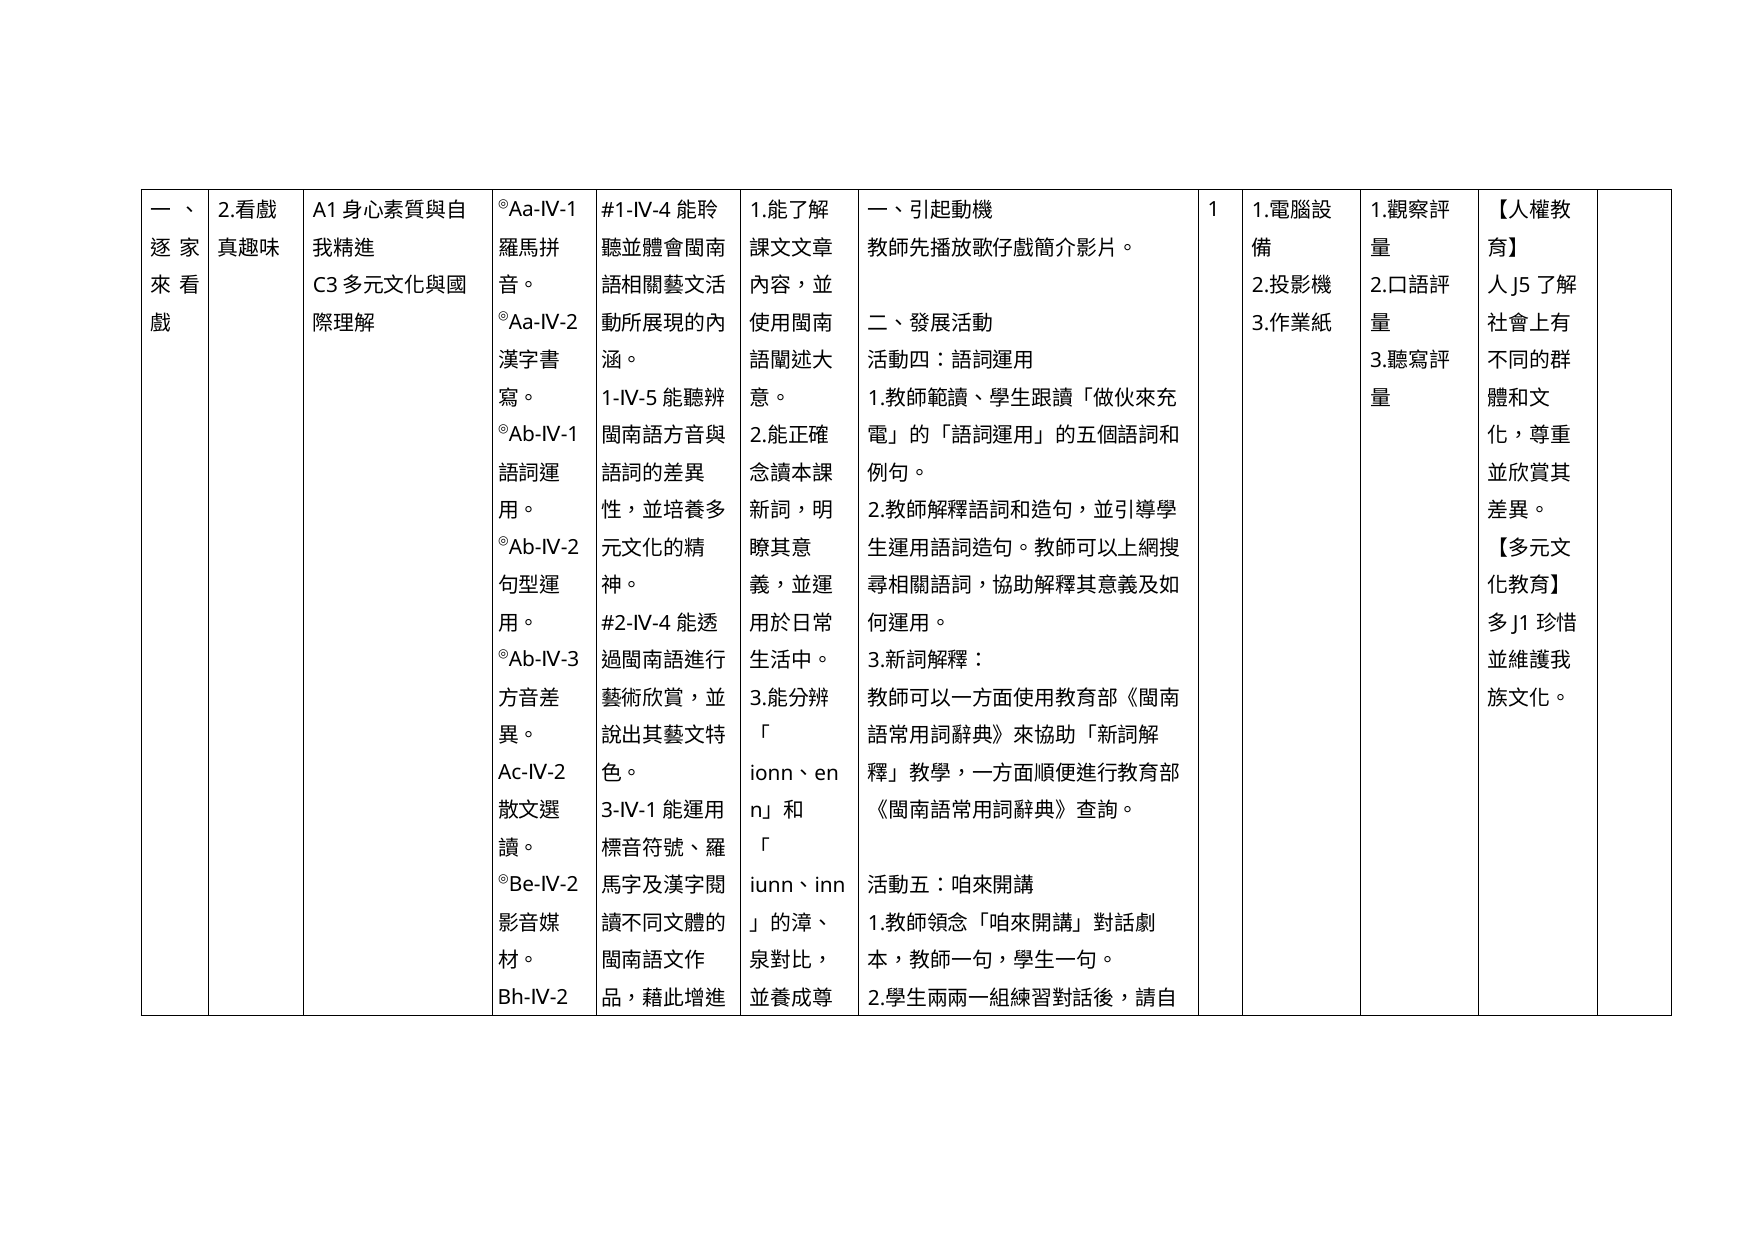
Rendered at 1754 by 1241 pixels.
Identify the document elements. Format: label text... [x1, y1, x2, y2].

table_cell 1 [1199, 190, 1242, 1015]
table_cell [859, 190, 1198, 1015]
table_cell 一、逐家來看戲 [142, 190, 208, 1015]
table_cell 2.看戲真趣味 [209, 190, 303, 1015]
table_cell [493, 190, 596, 1015]
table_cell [1479, 190, 1597, 1015]
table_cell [741, 190, 858, 1015]
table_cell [597, 190, 740, 1015]
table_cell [304, 190, 492, 1015]
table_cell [1361, 190, 1478, 1015]
table_cell 1.電腦設備 2.投影機 3.作業紙 [1243, 190, 1360, 1015]
table_cell [1598, 190, 1671, 1015]
